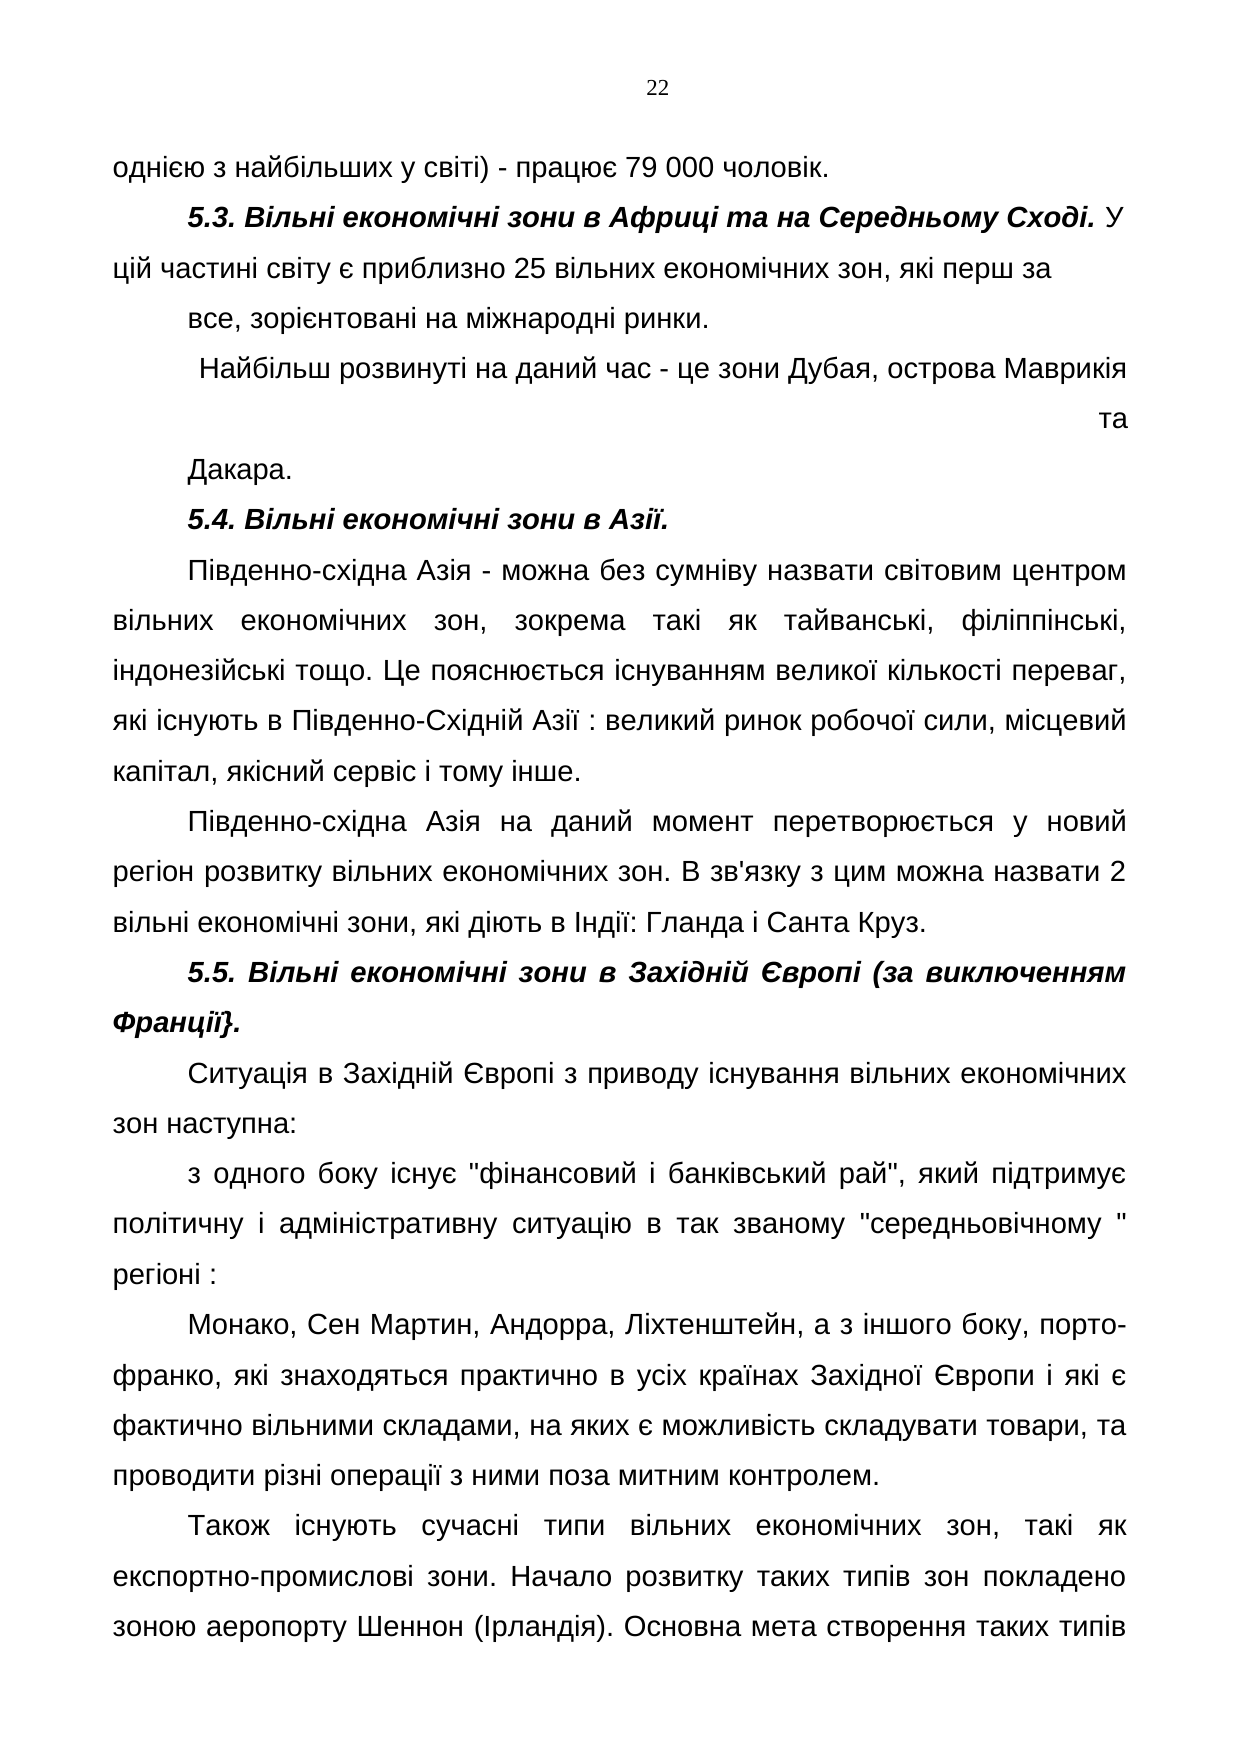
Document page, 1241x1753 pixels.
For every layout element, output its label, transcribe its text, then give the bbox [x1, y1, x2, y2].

text 5.5. Вільні економічні зони в Західній Європі (за виключенням Франції}. [112, 955, 1128, 1039]
text з одного боку існує "фінансовий і банківський рай", який підтримує політичну і адміністративну ситуацію в так званому "середньовічному " регіоні : [112, 1156, 1128, 1290]
text Ситуація в Західній Європі з приводу існування вільних економічних зон наступна: [112, 1056, 1128, 1139]
text 5.3. Вільні економічні зони в Африці та на Середньому Сході. У цій частині світу є приблизно 25 вільних економічних зон, які перш за [112, 200, 1128, 284]
text 5.4. Вільні економічні зони в Азії. [112, 502, 1128, 536]
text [112, 150, 1128, 183]
text Монако, Сен Мартин, Андорра, Ліхтенштейн, а з іншого боку, порто-франко, які знаходяться практично в усіх країнах Західної Європи і які є фактично вільними складами, на яких є можливість складувати товари, та проводити різні операції з ними поза митним контролем. [112, 1307, 1128, 1492]
text Південно-східна Азія на даний момент перетворюється у новий регіон розвитку вільних економічних зон. В зв'язку з цим можна назвати 2 вільні економічні зони, які діють в Індії: Гланда і Санта Круз. [112, 804, 1128, 938]
text Південно-східна Азія - можна без сумніву назвати світовим центром вільних економічних зон, зокрема такі як тайванські, філіппінські, індонезійські тощо. Це пояснюється існуванням великої кількості переваг, які існують в Південно-Східній Азії : великий ринок робочої сили, місцевий капітал, якісний сервіс і тому інше. [112, 552, 1128, 787]
text Дакара. [112, 452, 1128, 485]
text Найбільш розвинуті на даний час - це зони Дубая, острова Маврикія та [112, 351, 1128, 435]
text все, зорієнтовані на міжнародні ринки. [112, 301, 1128, 334]
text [112, 1508, 1128, 1643]
